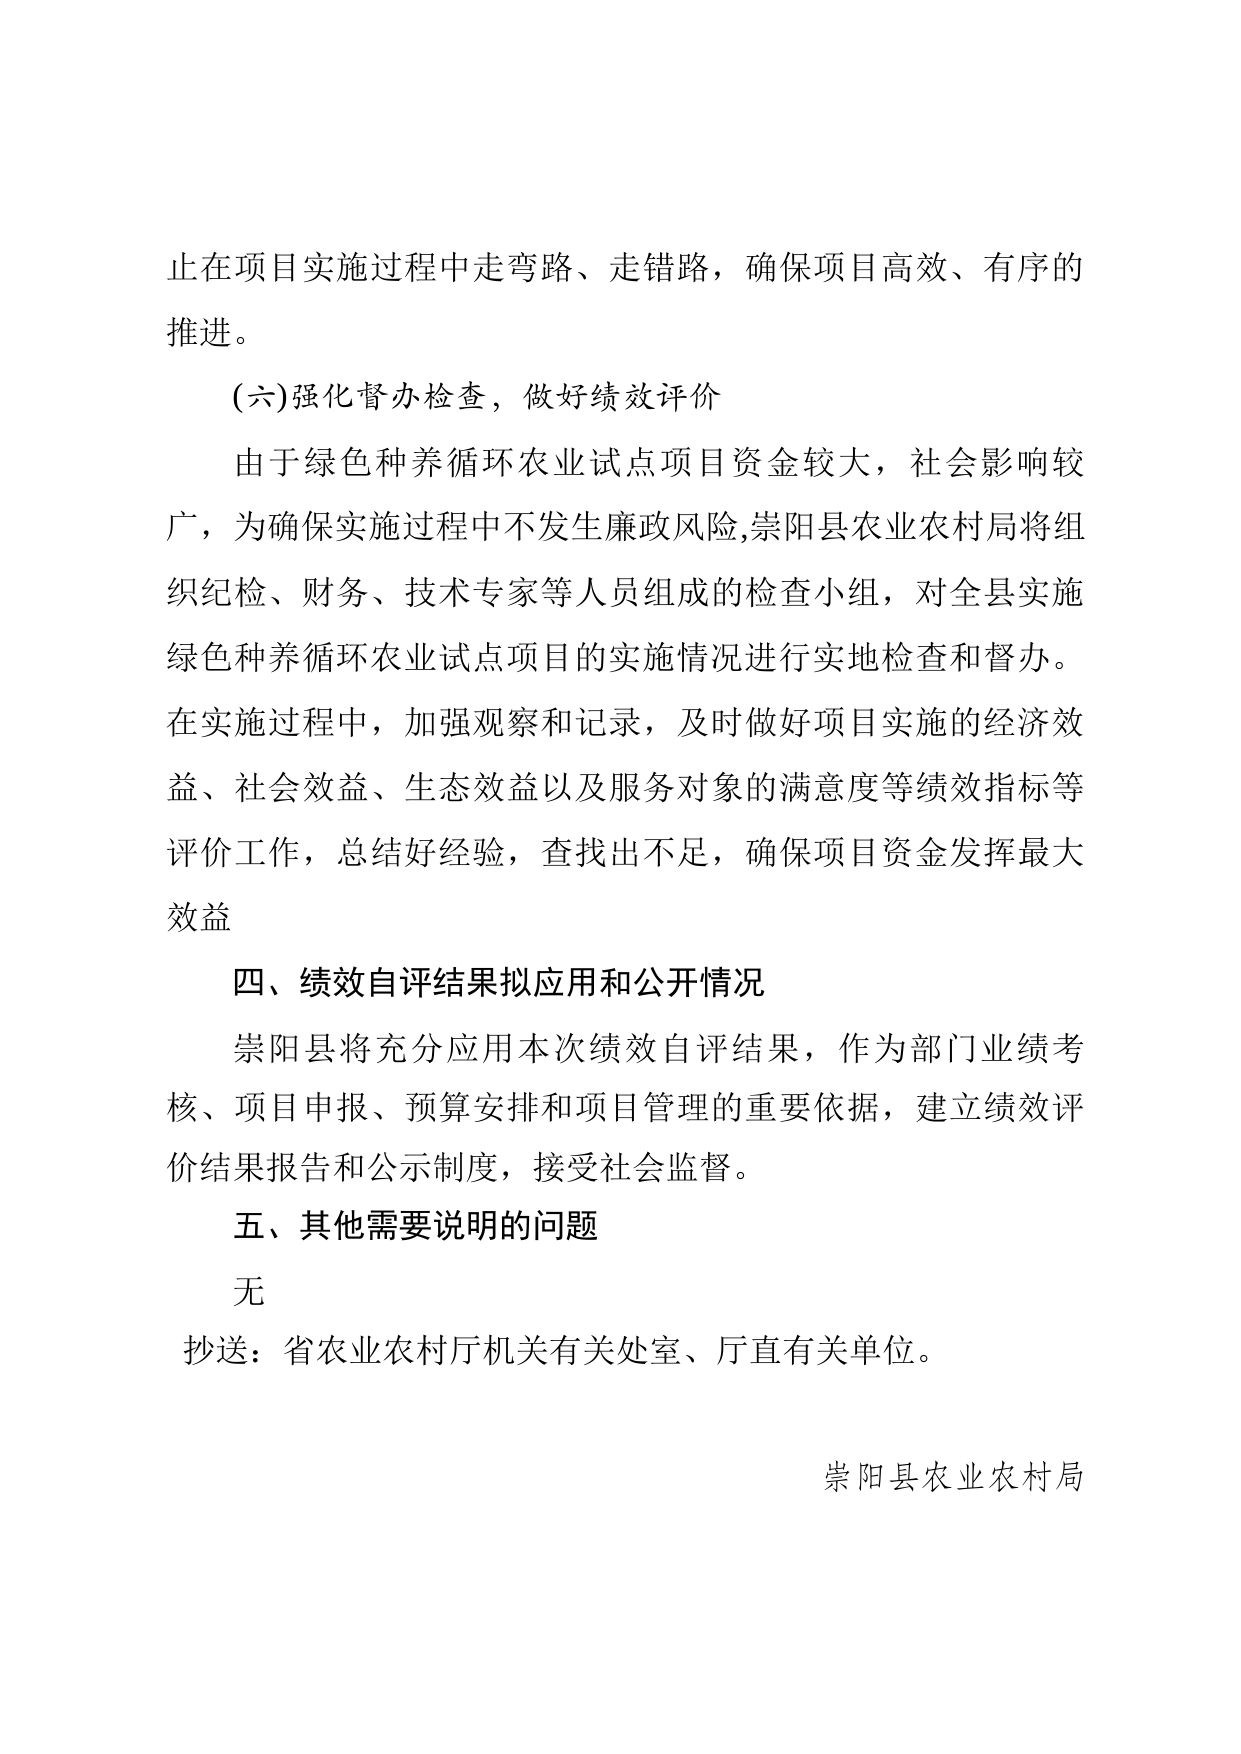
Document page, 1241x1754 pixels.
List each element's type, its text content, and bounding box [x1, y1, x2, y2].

text 无 [165, 1256, 1087, 1315]
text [165, 233, 1087, 363]
text 由于绿色种养循环农业试点项目资金较大，社会影响较广，为确保实施过程中不发生廉政风险,崇阳县农业农村局将组织纪检、财务、技术专家等人员组成的检查小组，对全县实施绿色种养循环农业试点项目的实施情况进行实地检查和督办。在实施过程中，加强观察和记录，及时做好项目实施的经济效益、社会效益、生态效益以及服务对象的满意度等绩效指标等评价工作，总结好经验，查找出不足，确保项目资金发挥最大效益 [165, 428, 1087, 948]
list 绩效自评结果拟应用和公开情况 [165, 948, 1087, 1013]
text 崇阳县将充分应用本次绩效自评结果，作为部门业绩考核、项目申报、预算安排和项目管理的重要依据，建立绩效评价结果报告和公示制度，接受社会监督。 [165, 1013, 1087, 1191]
text (六)强化督办检查，做好绩效评价 [165, 363, 1087, 428]
text 崇阳县农业农村局 [165, 1445, 1087, 1510]
text 抄送：省农业农村厅机关有关处室、厅直有关单位。 [165, 1315, 1087, 1380]
text 五、其他需要说明的问题 [165, 1191, 1087, 1256]
